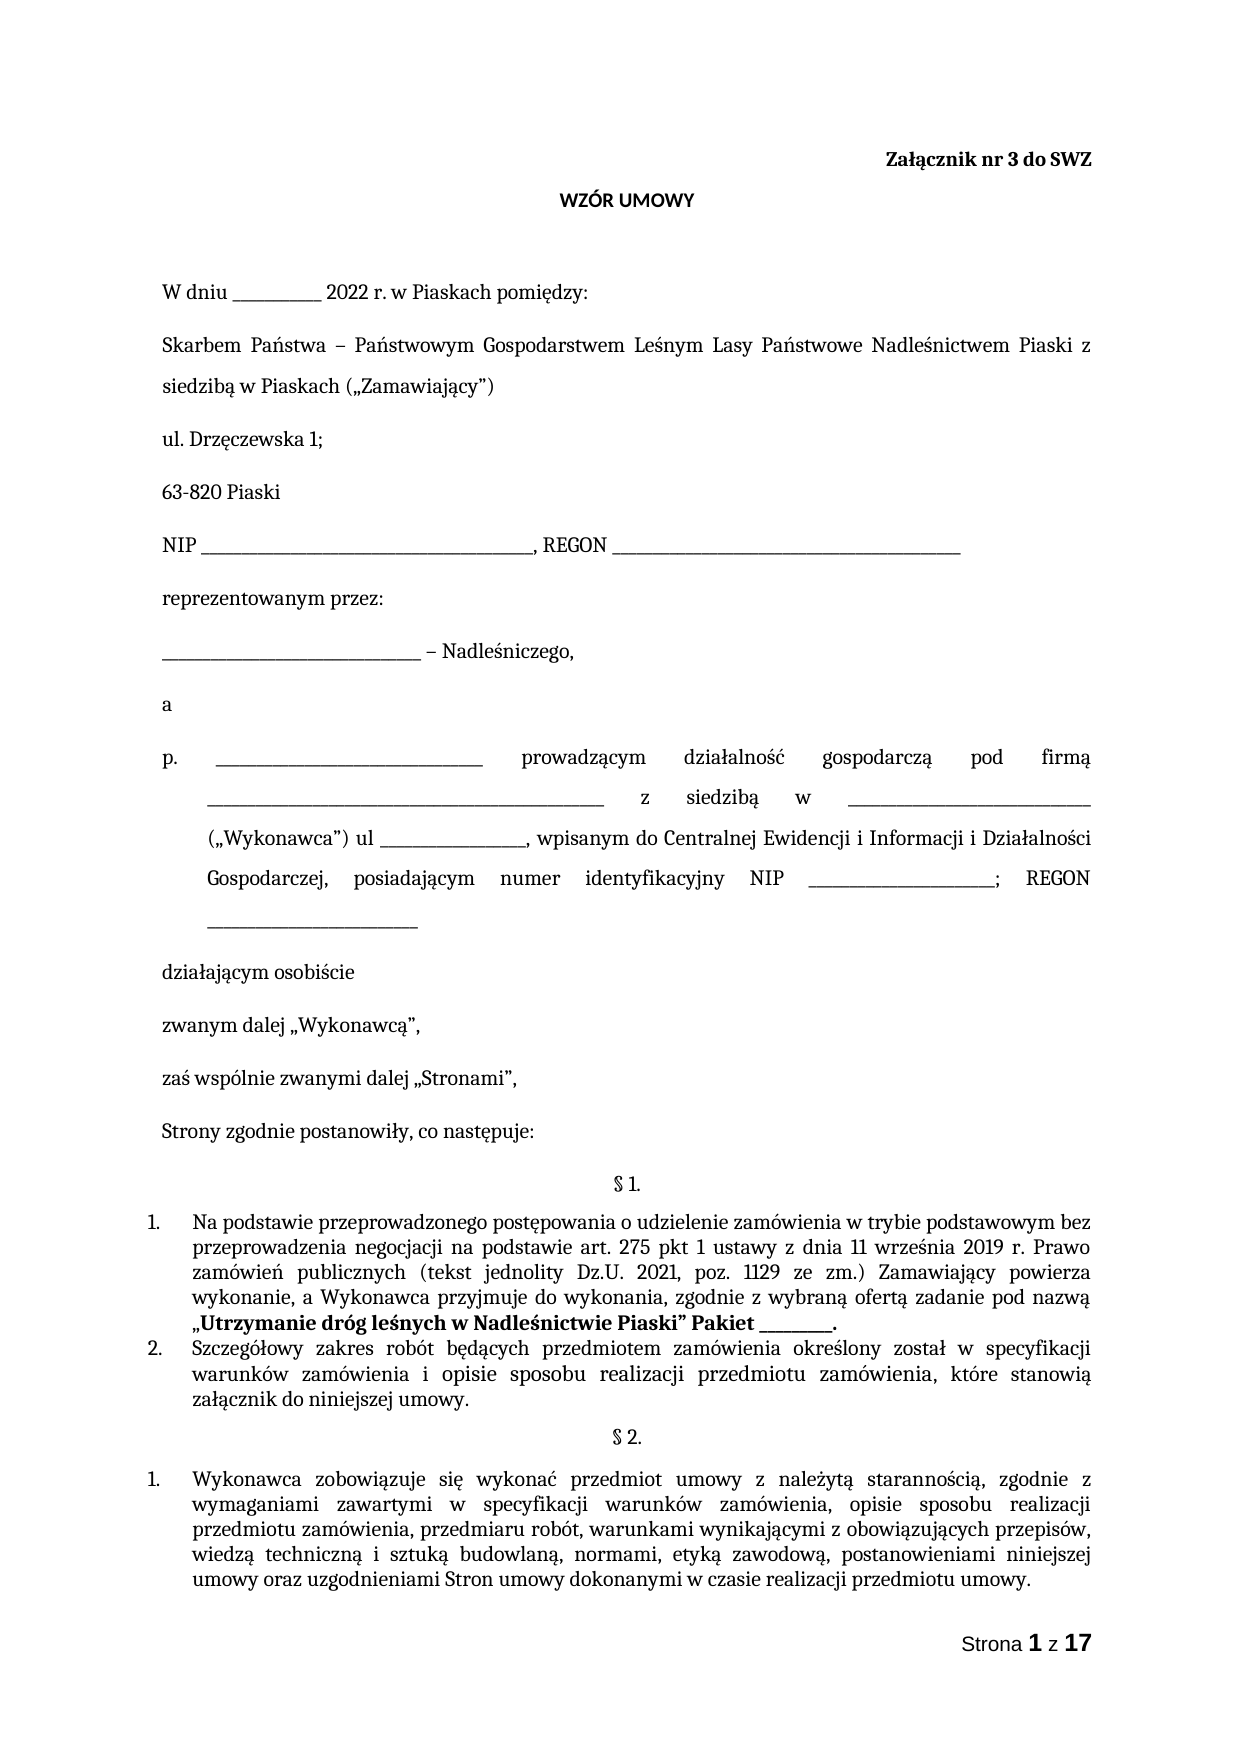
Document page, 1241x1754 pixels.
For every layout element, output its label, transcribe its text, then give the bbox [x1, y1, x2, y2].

text Załącznik nr 3 do SWZ [162, 148, 1092, 172]
text zwanym dalej „Wykonawcą”, [162, 1013, 1092, 1038]
text NIP _________________________________________, REGON ___________________________________________ [162, 532, 1092, 558]
text § 1. [162, 1172, 1092, 1197]
list Wykonawca zobowiązuje się wykonać przedmiot umowy z należytą starannością, zgodnie z wymaganiami zawartymi w specyfikacji warunków zamówienia, opisie sposobu realizacji przedmiotu zamówienia, przedmiaru robót, warunkami wynikającymi z obowiązujących przepisów, wiedzą techniczną i sztuką budowlaną, normami, etyką zawodową, postanowieniami niniejszej umowy oraz uzgodnieniami Stron umowy dokonanymi w czasie realizacji przedmiotu umowy. [148, 1466, 1092, 1592]
list Szczegółowy zakres robót będących przedmiotem zamówienia określony został w specyfikacji warunków zamówienia i opisie sposobu realizacji przedmiotu zamówienia, które stanowią załącznik do niniejszej umowy. [148, 1336, 1092, 1412]
text działającym osobiście [162, 960, 1092, 985]
text a [162, 692, 1092, 717]
text § 2. [162, 1425, 1092, 1450]
text 63-820 Piaski [162, 479, 1092, 505]
list Na podstawie przeprowadzonego postępowania o udzielenie zamówienia w trybie podstawowym bez przeprowadzenia negocjacji na podstawie art. 275 pkt 1 ustawy z dnia 11 września 2019 r. Prawo zamówień publicznych (tekst jednolity Dz.U. 2021, poz. 1129 ze zm.) Zamawiający powierza wykonanie, a Wykonawca przyjmuje do wykonania, zgodnie z wybraną ofertą zadanie pod nazwą „Utrzymanie dróg leśnych w Nadleśnictwie Piaski” Pakiet _________. [148, 1209, 1092, 1336]
text ________________________________ – Nadleśniczego, [162, 638, 1092, 664]
text Strony zgodnie postanowiły, co następuje: [162, 1119, 1092, 1144]
text WZÓR UMOWY [162, 187, 1092, 212]
text zaś wspólnie zwanymi dalej „Stronami”, [162, 1066, 1092, 1091]
text Skarbem Państwa – Państwowym Gospodarstwem Leśnym Lasy Państwowe Nadleśnictwem Piaski z siedzibą w Piaskach („Zamawiający”) [162, 333, 1092, 399]
text ul. Drzęczewska 1; [162, 426, 1092, 452]
text p. _________________________________ prowadzącym działalność gospodarczą pod firmą _________________________________________________ z siedzibą w ______________________________ („Wykonawca”) ul __________________, wpisanym do Centralnej Ewidencji i Informacji i Działalności Gospodarczej, posiadającym numer identyfikacyjny NIP _______________________; REGON __________________________ [162, 744, 1092, 932]
text W dniu ___________ 2022 r. w Piaskach pomiędzy: [162, 280, 1092, 305]
text reprezentowanym przez: [162, 586, 1092, 611]
